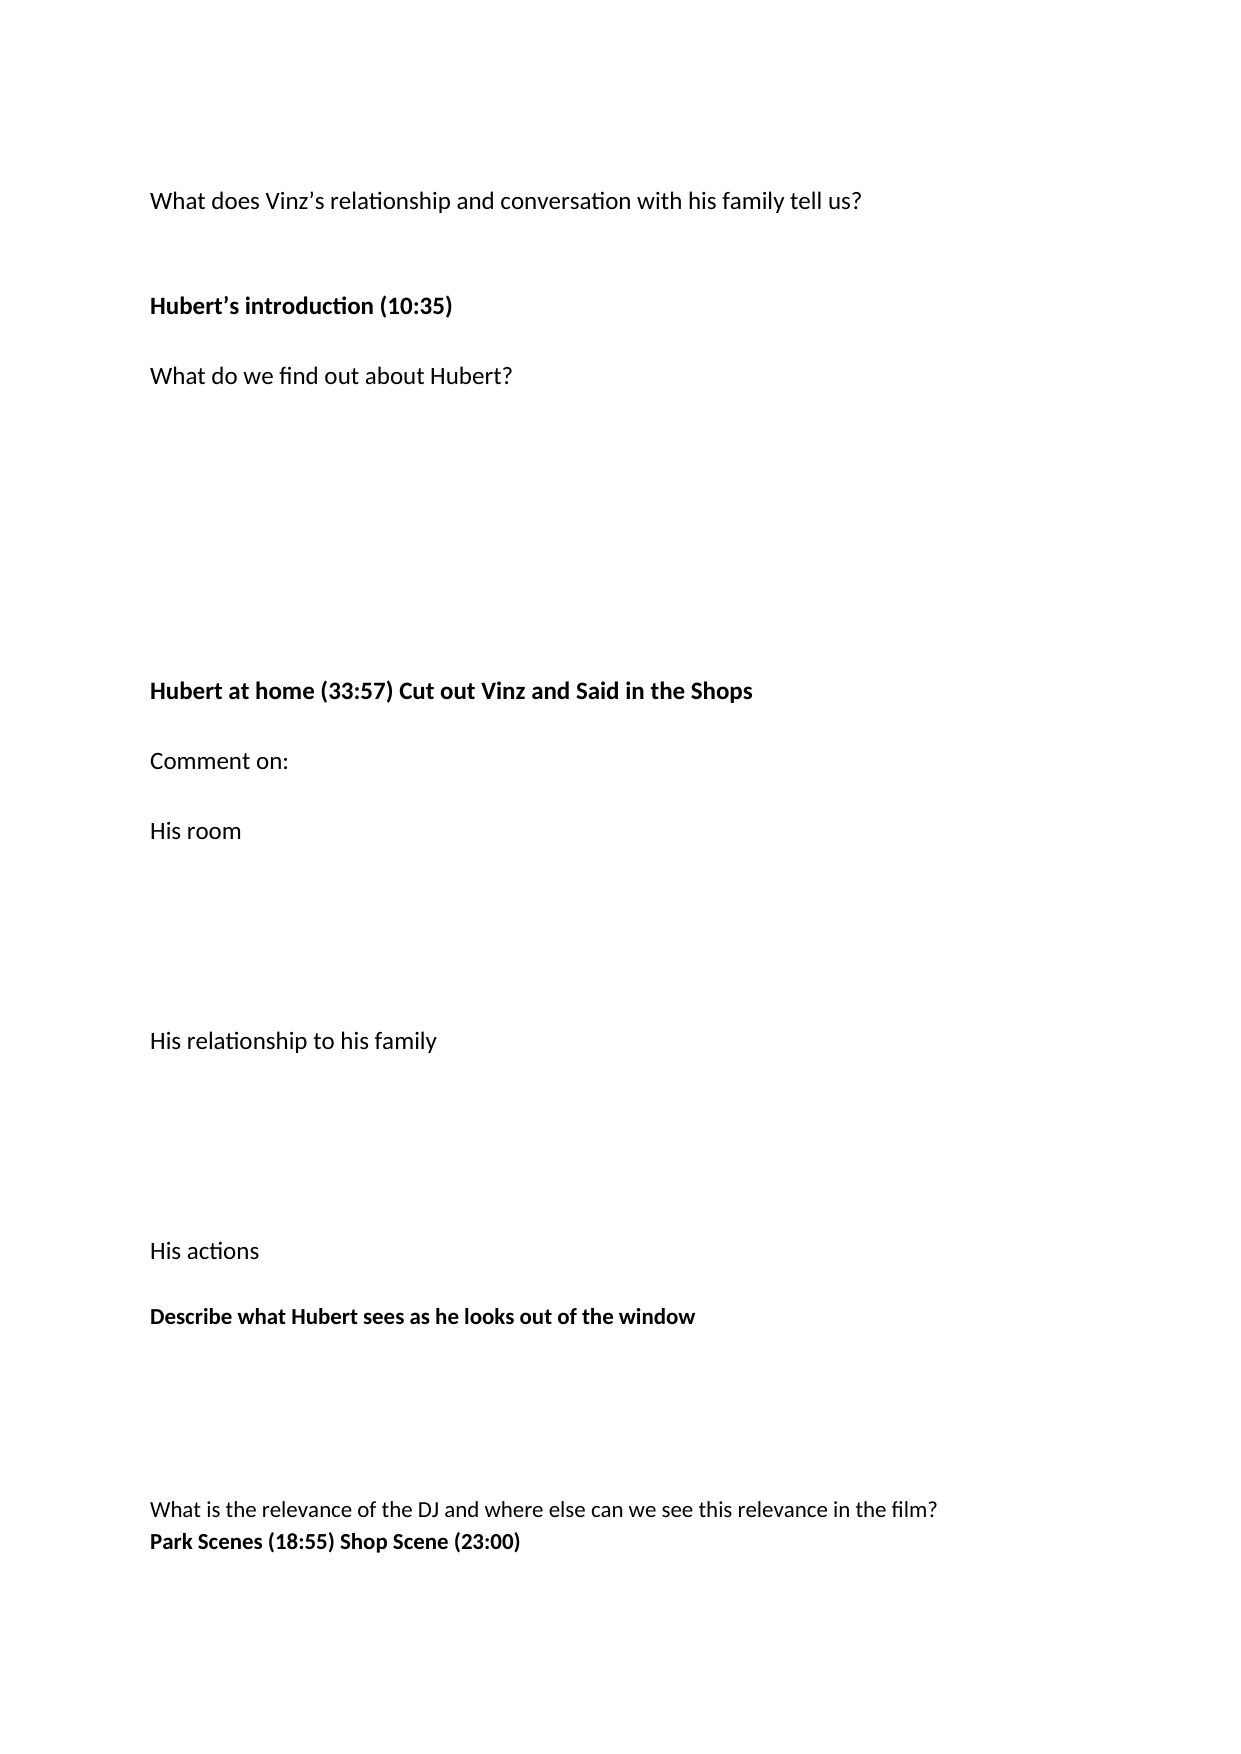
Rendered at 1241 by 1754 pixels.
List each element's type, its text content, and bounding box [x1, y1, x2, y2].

list What does Vinz’s relationship and conversation with his family tell us? [150, 185, 1090, 216]
list His actions [150, 1235, 1090, 1266]
list Hubert’s introduction (10:35) [150, 290, 1090, 321]
list What do we find out about Hubert? [150, 360, 1090, 391]
list His room [150, 815, 1090, 846]
list Describe what Hubert sees as he looks out of the window [150, 1302, 1090, 1330]
list Hubert at home (33:57) Cut out Vinz and Said in the Shops [150, 675, 1090, 706]
list What is the relevance of the DJ and where else can we see this relevance in the film? [150, 1495, 1090, 1523]
list Park Scenes (18:55) Shop Scene (23:00) [150, 1527, 1090, 1556]
list Comment on: [150, 745, 1090, 776]
list His relationship to his family [150, 1025, 1090, 1056]
